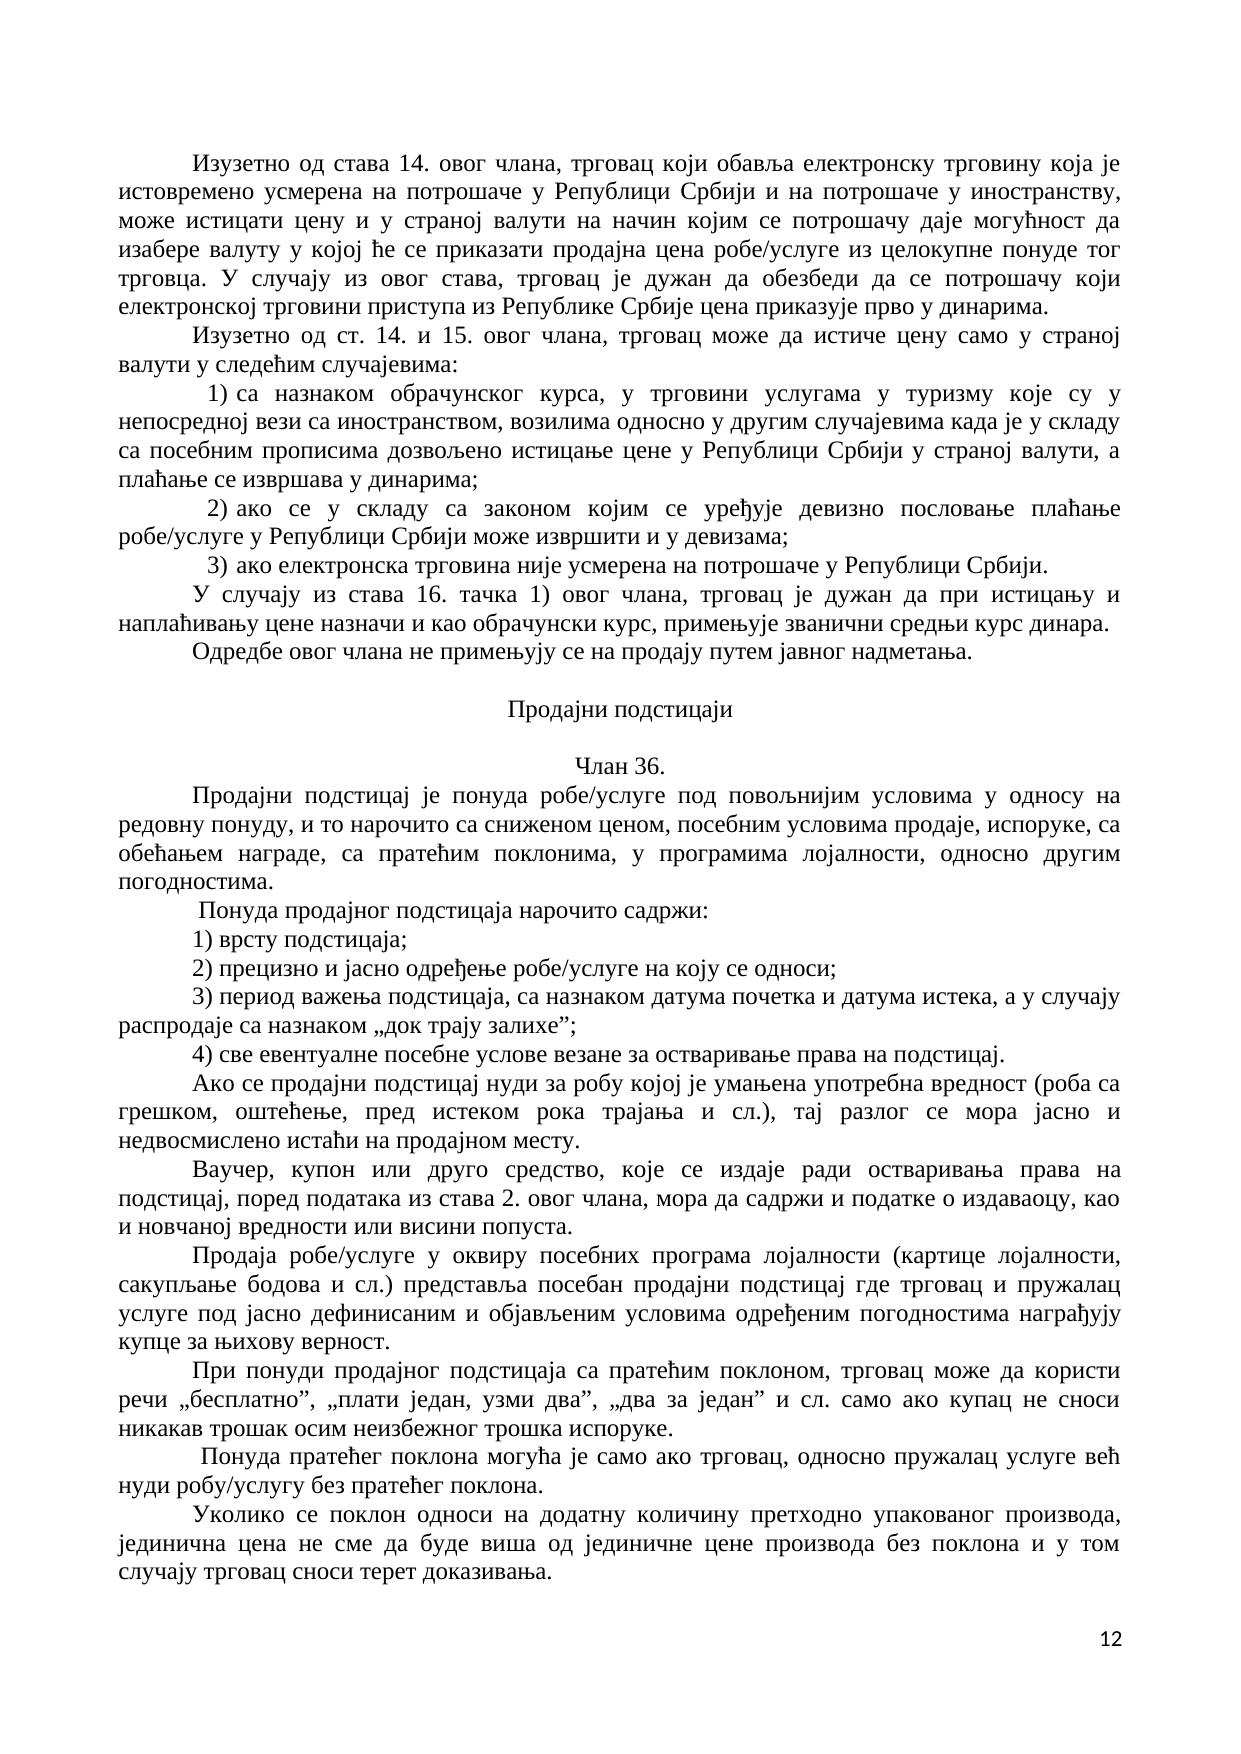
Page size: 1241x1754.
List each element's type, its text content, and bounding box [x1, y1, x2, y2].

text Изузетно од ст. 14. и 15. овог члана, трговац може да истиче цену само у страној валути у следећим случајевима: [118, 320, 1122, 378]
text Уколико се поклон односи на додатну количину претходно упакованог производа, јединична цена не сме да буде виша од јединичне цене производа без поклона и у том случају трговац сноси терет доказивања. [118, 1499, 1122, 1585]
list ако се у складу са законом којим се уређује девизно пословање плаћање робе/услуге у Републици Србији може извршити и у девизама; [118, 493, 1122, 550]
text При понуди продајног подстицаја са пратећим поклоном, трговац може да користи речи „бесплатно”, „плати један, узми два”, „два за један” и сл. само ако купац не сноси никакав трошак осим неизбежног трошка испоруке. [118, 1355, 1122, 1441]
text Ако се продајни подстицај нуди за робу којој је умањена употребна вредност (роба са грешком, оштећење, пред истеком рока трајања и сл.), тај разлог се мора јасно и недвосмислено истаћи на продајном месту. [118, 1068, 1122, 1154]
text 2) прецизно и јасно одређење робе/услуге на коју се односи; [118, 953, 1122, 981]
text Продајни подстицаји [118, 694, 1122, 723]
text 1) врсту подстицаја; [118, 924, 1122, 953]
text 4) све евентуалне посебне услове везане за остваривање права на подстицај. [118, 1039, 1122, 1068]
text Понуда пратећег поклона могућа је само ако трговац, односно пружалац услуге већ нуди робу/услугу без пратећег поклона. [118, 1441, 1122, 1499]
list са назнаком обрачунског курса, у трговини услугама у туризму које су у непосредној вези са иностранством, возилима односно у другим случајевима када је у складу са посебним прописима дозвољено истицање цене у Републици Србији у страној валути, а плаћање се извршава у динарима; [118, 378, 1122, 493]
text Продаја робе/услуге у оквиру посебних програма лојалности (картице лојалности, сакупљање бодова и сл.) представља посебан продајни подстицај где трговац и пружалац услуге под јасно дефинисаним и објављеним условима одређеним погодностима награђују купце за њихову верност. [118, 1240, 1122, 1355]
text 3) период важења подстицаја, са назнаком датума почетка и датума истека, а у случају распродаје са назнаком „док трају залихе”; [118, 981, 1122, 1039]
text У случају из става 16. тачка 1) овог члана, трговац је дужан да при истицању и наплаћивању цене назначи и као обрачунски курс, примењује званични средњи курс динара. [118, 579, 1122, 636]
text Изузетно од става 14. овог члана, трговац који обавља електронску трговину која је истовремено усмерена на потрошаче у Републици Србији и на потрошаче у иностранству, може истицати цену и у страној валути на начин којим се потрошачу даје могућност да изабере валуту у којој ће се приказати продајна цена робе/услуге из целокупне понуде тог трговца. У случају из овог става, трговац је дужан да обезбеди да се потрошачу који електронској трговини приступа из Републике Србије цена приказује прво у динарима. [118, 148, 1122, 320]
text Одредбе овог члана не примењују се на продају путем јавног надметања. [118, 636, 1122, 665]
text Понуда продајног подстицаја нарочито садржи: [118, 895, 1122, 924]
text Ваучер, купон или друго средство, које се издаје ради остваривања права на подстицај, поред података из става 2. овог члана, мора да садржи и податке о издаваоцу, као и новчаној вредности или висини попуста. [118, 1154, 1122, 1240]
text Продајни подстицај је понуда робе/услуге под повољнијим условима у односу на редовну понуду, и то нарочито са сниженом ценом, посебним условима продаје, испоруке, са обећањем награде, са пратећим поклонима, у програмима лојалности, односно другим погодностима. [118, 780, 1122, 895]
text Члан 36. [118, 751, 1122, 780]
list ако електронска трговина није усмерена на потрошаче у Републици Србији. [118, 550, 1122, 579]
